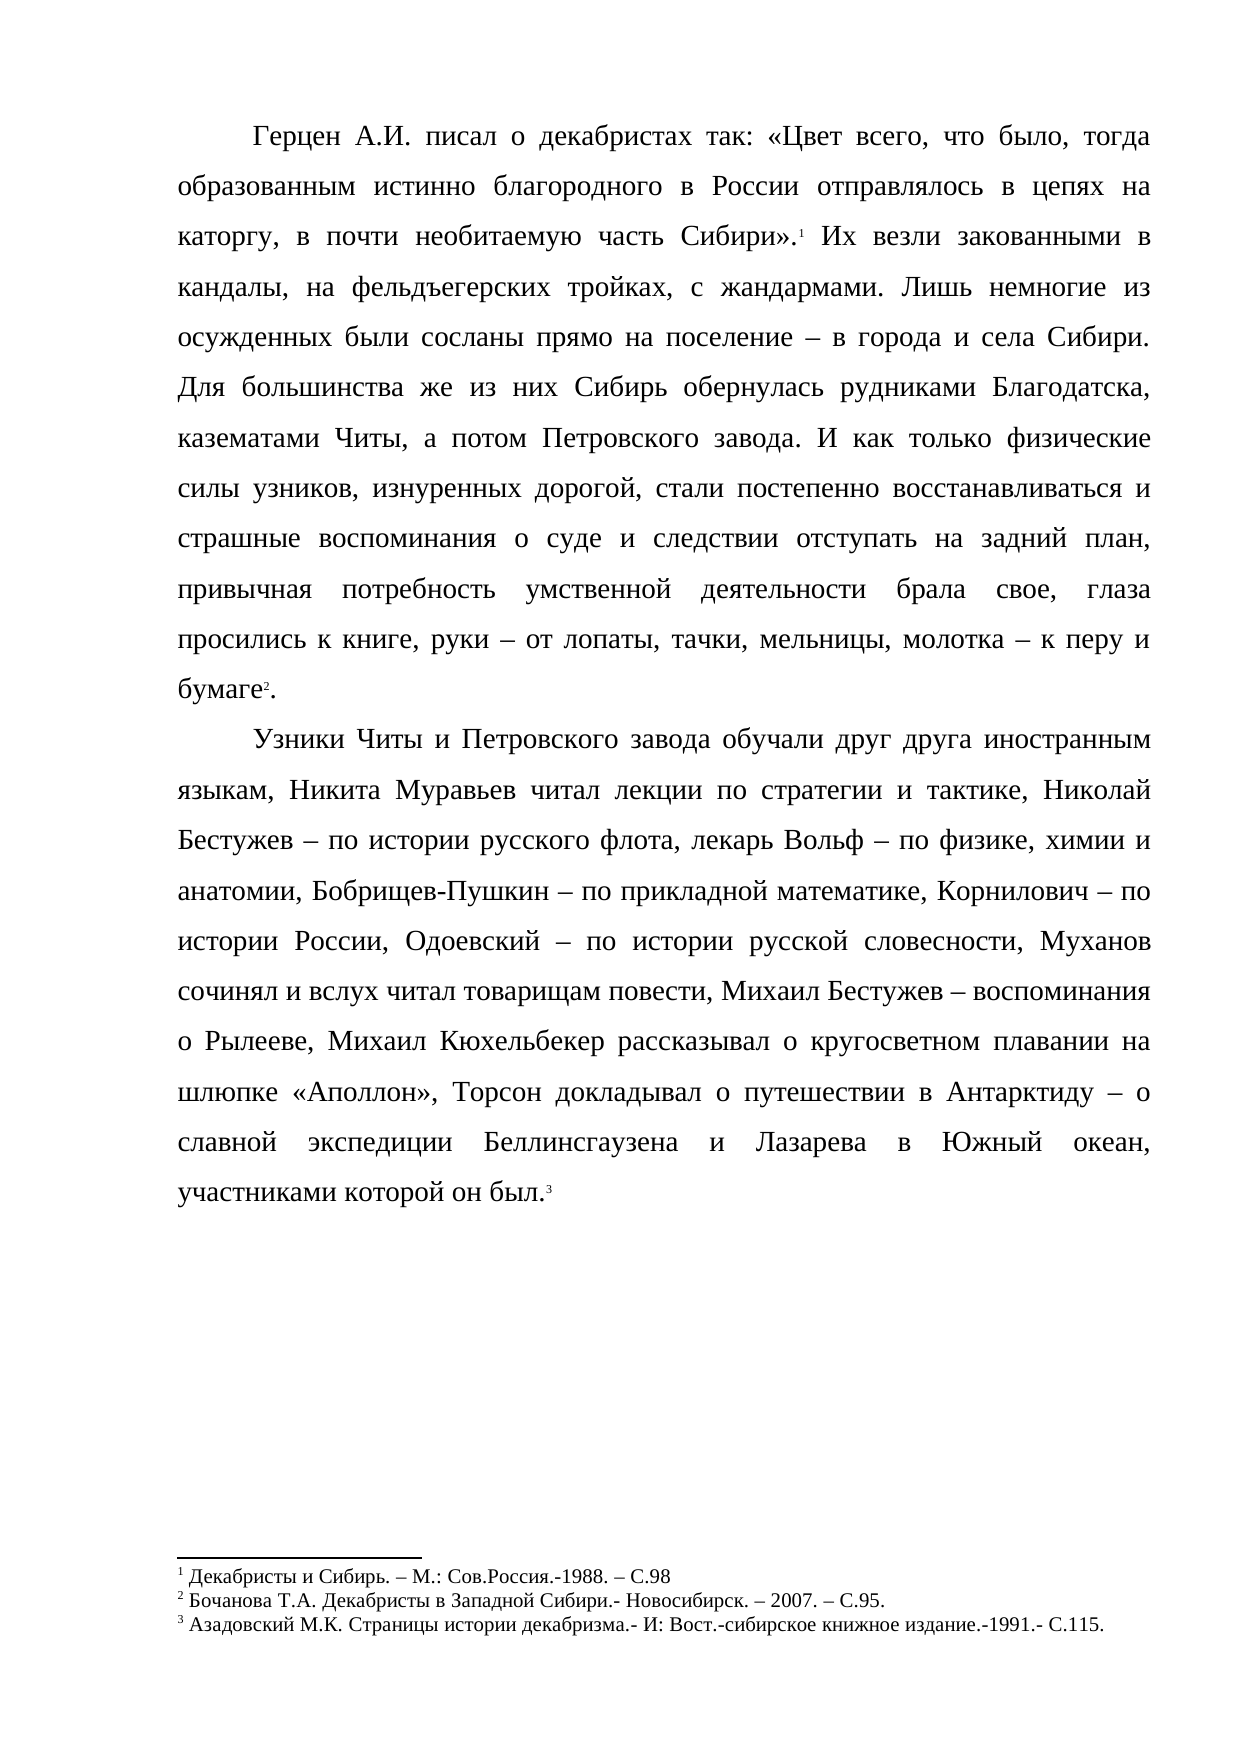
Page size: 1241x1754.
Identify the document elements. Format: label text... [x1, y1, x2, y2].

text Узники Читы и Петровского завода обучали друг друга иностранным языкам, Никита Муравьев читал лекции по стратегии и тактике, Николай Бестужев – по истории русского флота, лекарь Вольф – по физике, химии и анатомии, Бобрищев-Пушкин – по прикладной математике, Корнилович – по истории России, Одоевский – по истории русской словесности, Муханов сочинял и вслух читал товарищам повести, Михаил Бестужев – воспоминания о Рылееве, Михаил Кюхельбекер рассказывал о кругосветном плавании на шлюпке «Аполлон», Торсон докладывал о путешествии в Антарктиду – о славной экспедиции Беллинсгаузена и Лазарева в Южный океан, участниками которой он был. [177, 722, 1152, 1208]
text Герцен А.И. писал о декабристах так: «Цвет всего, что было, тогда образованным истинно благородного в России отправлялось в цепях на каторгу, в почти необитаемую часть Сибири». Их везли закованными в кандалы, на фельдъегерских тройках, с жандармами. Лишь немногие из осужденных были сосланы прямо на поселение – в города и села Сибири. Для большинства же из них Сибирь обернулась рудниками Благодатска, казематами Читы, а потом Петровского завода. И как только физические силы узников, изнуренных дорогой, стали постепенно восстанавливаться и страшные воспоминания о суде и следствии отступать на задний план, привычная потребность умственной деятельности брала свое, глаза просились к книге, руки – от лопаты, тачки, мельницы, молотка – к перу и бумаге. [177, 118, 1152, 705]
